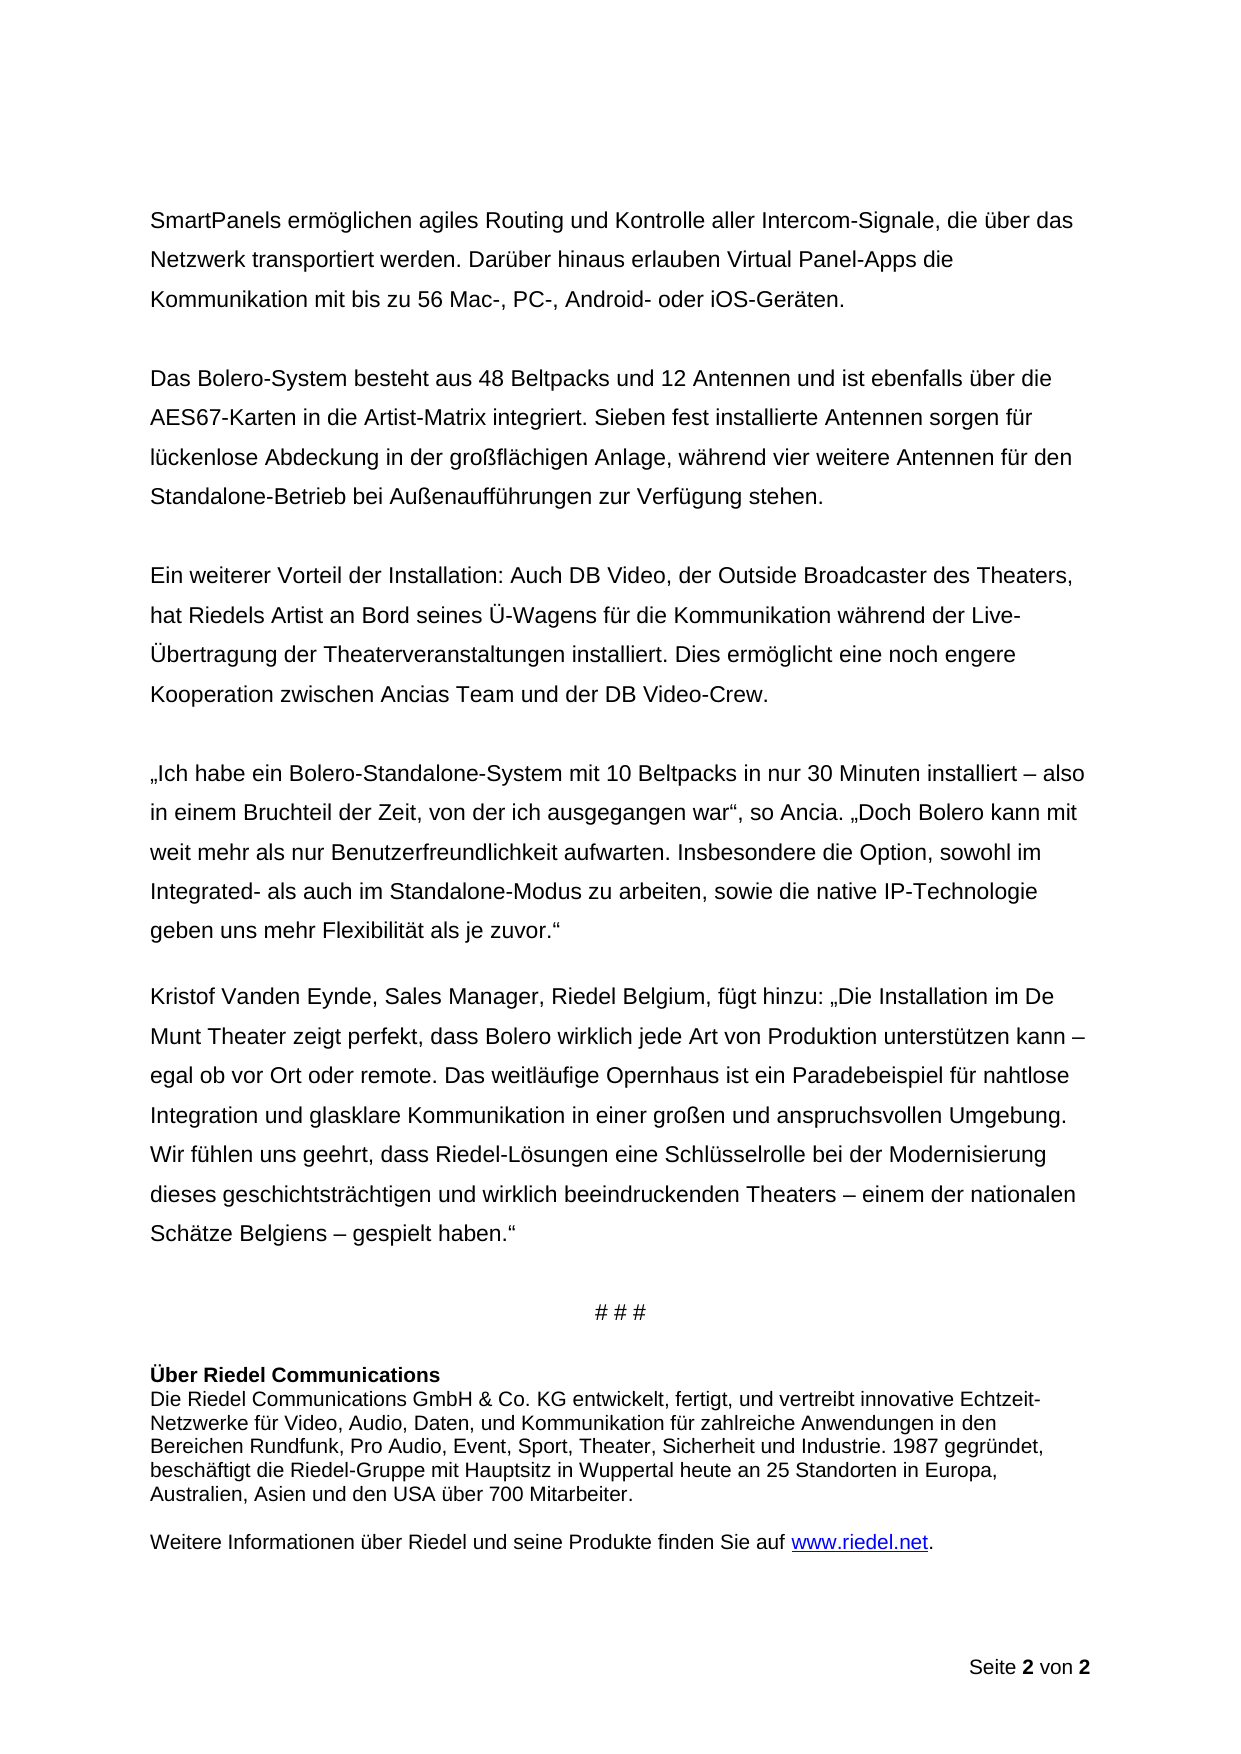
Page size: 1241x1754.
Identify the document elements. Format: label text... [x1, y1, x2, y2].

text Über Riedel Communications [150, 1362, 1090, 1386]
text Kristof Vanden Eynde, Sales Manager, Riedel Belgium, fügt hinzu: „Die Installation im De Munt Theater zeigt perfekt, dass Bolero wirklich jede Art von Produktion unterstützen kann – egal ob vor Ort oder remote. Das weitläufige Opernhaus ist ein Paradebeispiel für nahtlose Integration und glasklare Kommunikation in einer großen und anspruchsvollen Umgebung. Wir fühlen uns geehrt, dass Riedel-Lösungen eine Schlüsselrolle bei der Modernisierung dieses geschichtsträchtigen und wirklich beeindruckenden Theaters – einem der nationalen Schätze Belgiens – gespielt haben.“ [150, 983, 1090, 1246]
text Ein weiterer Vorteil der Installation: Auch DB Video, der Outside Broadcaster des Theaters, hat Riedels Artist an Bord seines Ü-Wagens für die Kommunikation während der Live-Übertragung der Theaterveranstaltungen installiert. Dies ermöglicht eine noch engere Kooperation zwischen Ancias Team und der DB Video-Crew. [150, 562, 1090, 707]
text „Ich habe ein Bolero-Standalone-System mit 10 Beltpacks in nur 30 Minuten installiert – also in einem Bruchteil der Zeit, von der ich ausgegangen war“, so Ancia. „Doch Bolero kann mit weit mehr als nur Benutzerfreundlichkeit aufwarten. Insbesondere die Option, sowohl im Integrated- als auch im Standalone-Modus zu arbeiten, sowie die native IP-Technologie geben uns mehr Flexibilität als je zuvor.“ [150, 759, 1090, 944]
text # # # [150, 1299, 1090, 1325]
text Das Bolero-System besteht aus 48 Beltpacks und 12 Antennen und ist ebenfalls über die AES67-Karten in die Artist-Matrix integriert. Sieben fest installierte Antennen sorgen für lückenlose Abdeckung in der großflächigen Anlage, während vier weitere Antennen für den Standalone-Betrieb bei Außenaufführungen zur Verfügung stehen. [150, 365, 1090, 509]
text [150, 207, 1090, 312]
text Weitere Informationen über Riedel und seine Produkte finden Sie auf www.riedel.net. [150, 1506, 1090, 1554]
text Die Riedel Communications GmbH & Co. KG entwickelt, fertigt, und vertreibt innovative Echtzeit-Netzwerke für Video, Audio, Daten, und Kommunikation für zahlreiche Anwendungen in den Bereichen Rundfunk, Pro Audio, Event, Sport, Theater, Sicherheit und Industrie. 1987 gegründet, beschäftigt die Riedel-Gruppe mit Hauptsitz in Wuppertal heute an 25 Standorten in Europa, Australien, Asien und den USA über 700 Mitarbeiter. [150, 1386, 1090, 1506]
